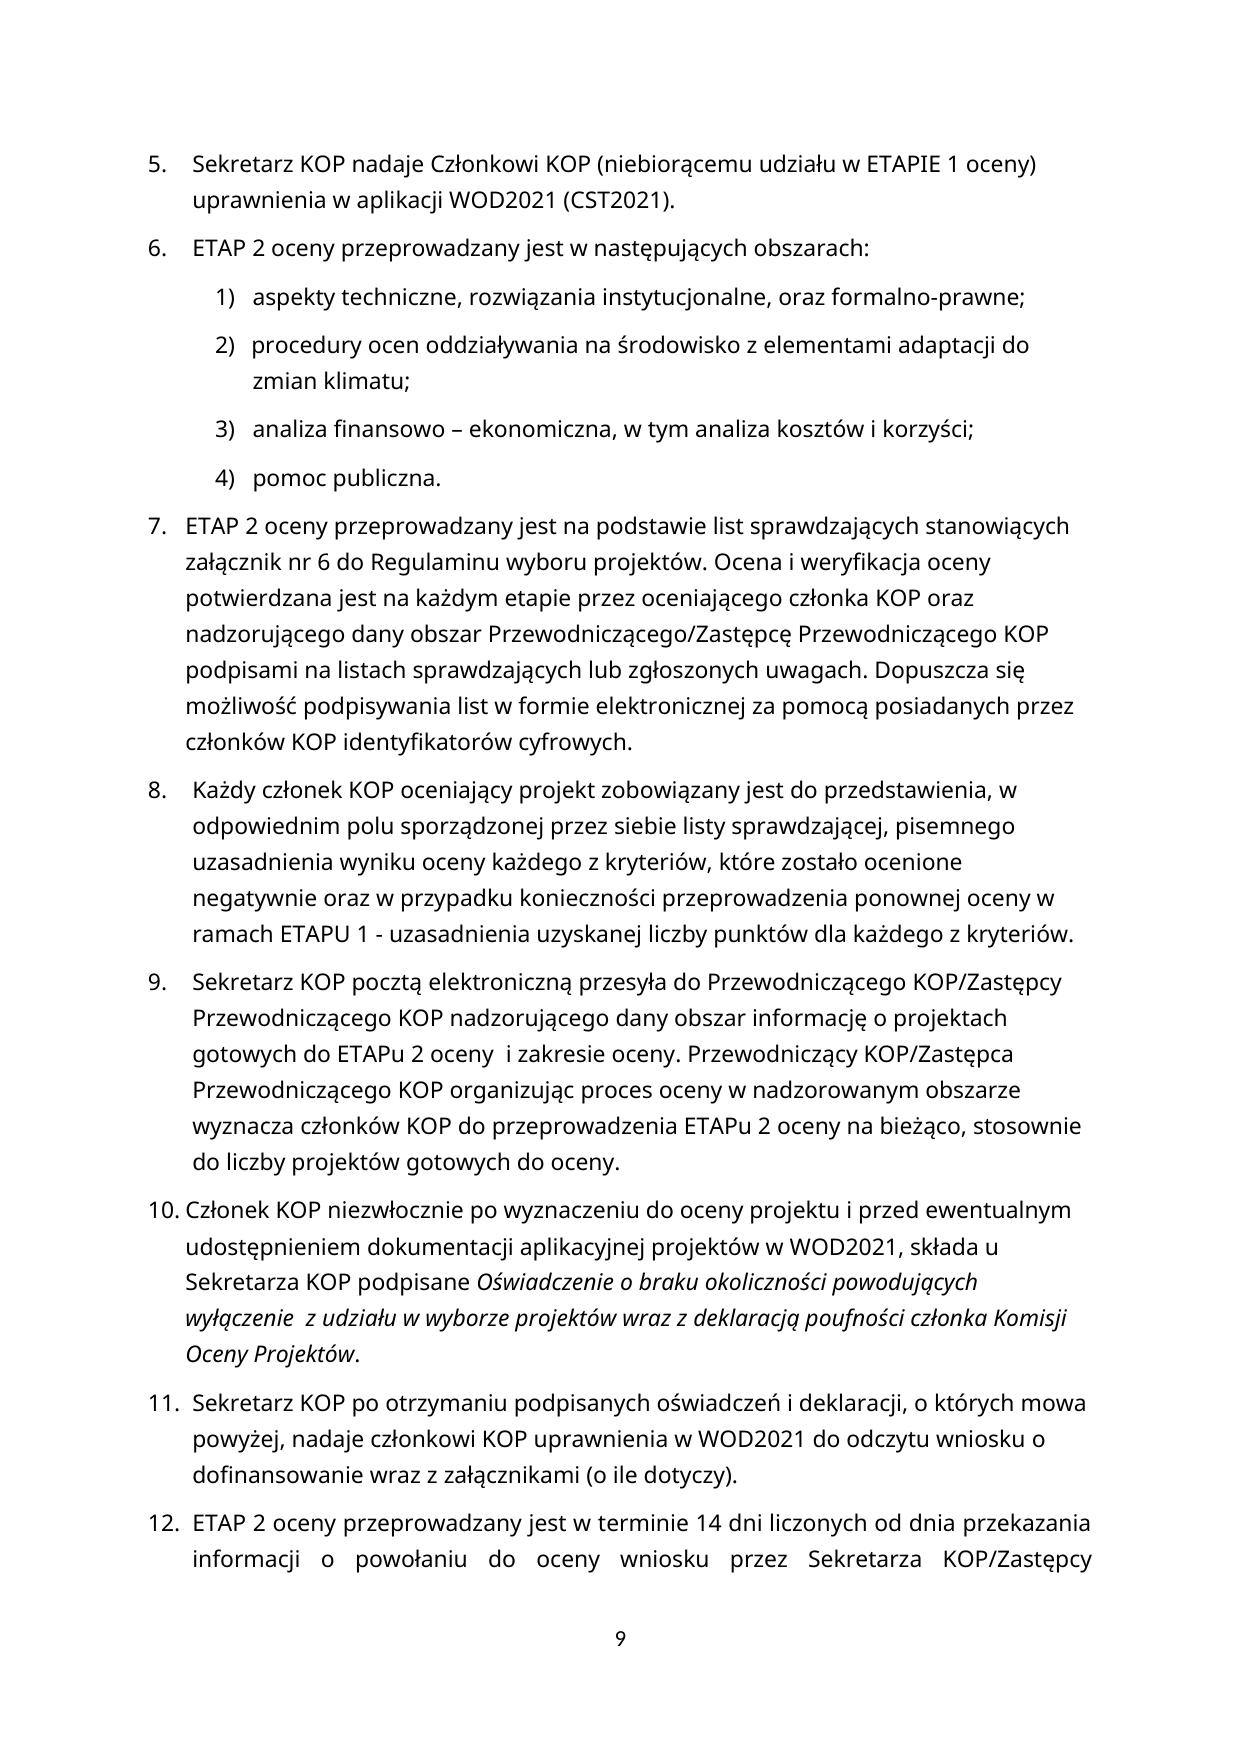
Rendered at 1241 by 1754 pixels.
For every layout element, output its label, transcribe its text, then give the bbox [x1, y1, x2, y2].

list Sekretarz KOP po otrzymaniu podpisanych oświadczeń i deklaracji, o których mowa powyżej, nadaje członkowi KOP uprawnienia w WOD2021 do odczytu wniosku o dofinansowanie wraz z załącznikami (o ile dotyczy). [148, 1387, 1093, 1490]
list aspekty techniczne, rozwiązania instytucjonalne, oraz formalno-prawne; [215, 280, 1093, 312]
list Każdy członek KOP oceniający projekt zobowiązany jest do przedstawienia, w odpowiednim polu sporządzonej przez siebie listy sprawdzającej, pisemnego uzasadnienia wyniku oceny każdego z kryteriów, które zostało ocenione negatywnie oraz w przypadku konieczności przeprowadzenia ponownej oceny w ramach ETAPU 1 - uzasadnienia uzyskanej liczby punktów dla każdego z kryteriów. [148, 774, 1093, 949]
list Sekretarz KOP pocztą elektroniczną przesyła do Przewodniczącego KOP/Zastępcy Przewodniczącego KOP nadzorującego dany obszar informację o projektach gotowych do ETAPu 2 oceny i zakresie oceny. Przewodniczący KOP/Zastępca Przewodniczącego KOP organizując proces oceny w nadzorowanym obszarze wyznacza członków KOP do przeprowadzenia ETAPu 2 oceny na bieżąco, stosownie do liczby projektów gotowych do oceny. [148, 966, 1093, 1177]
list ETAP 2 oceny przeprowadzany jest w następujących obszarach: [148, 232, 1093, 263]
list analiza finansowo – ekonomiczna, w tym analiza kosztów i korzyści; [215, 413, 1093, 444]
list Członek KOP niezwłocznie po wyznaczeniu do oceny projektu i przed ewentualnym udostępnieniem dokumentacji aplikacyjnej projektów w WOD2021, składa u Sekretarza KOP podpisane Oświadczenie o braku okoliczności powodujących wyłączenie z udziału w wyborze projektów wraz z deklaracją poufności członka Komisji Oceny Projektów. [148, 1194, 1093, 1369]
list pomoc publiczna. [215, 462, 1093, 493]
list ETAP 2 oceny przeprowadzany jest na podstawie list sprawdzających stanowiących załącznik nr 6 do Regulaminu wyboru projektów. Ocena i weryfikacja oceny potwierdzana jest na każdym etapie przez oceniającego członka KOP oraz nadzorującego dany obszar Przewodniczącego/Zastępcę Przewodniczącego KOP podpisami na listach sprawdzających lub zgłoszonych uwagach. Dopuszcza się możliwość podpisywania list w formie elektronicznej za pomocą posiadanych przez członków KOP identyfikatorów cyfrowych. [148, 510, 1093, 757]
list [148, 1507, 1093, 1574]
list Sekretarz KOP nadaje Członkowi KOP (niebiorącemu udziału w ETAPIE 1 oceny) uprawnienia w aplikacji WOD2021 (CST2021). [148, 148, 1093, 215]
list procedury ocen oddziaływania na środowisko z elementami adaptacji do zmian klimatu; [215, 329, 1093, 396]
